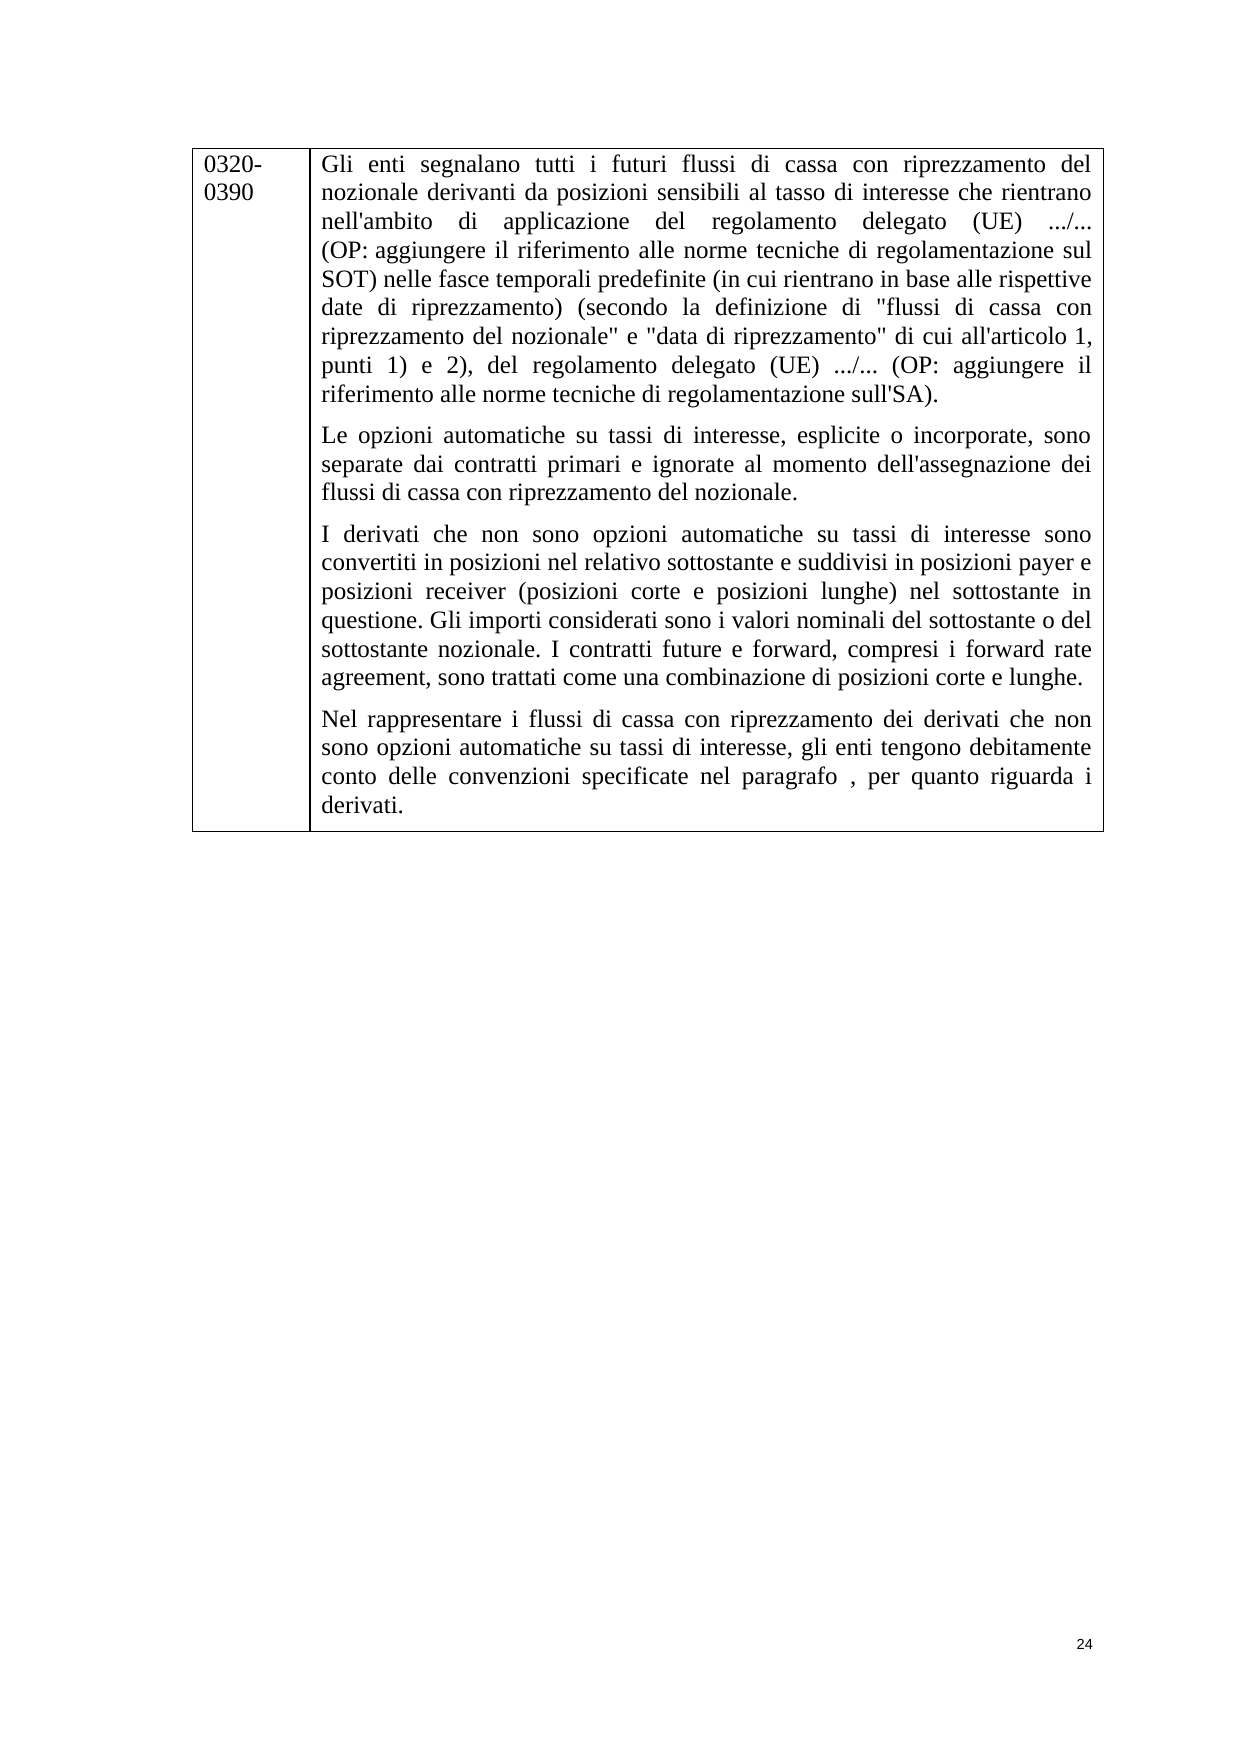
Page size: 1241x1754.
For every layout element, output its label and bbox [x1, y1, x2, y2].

table_cell [311, 149, 1103, 831]
table_cell [193, 149, 309, 831]
